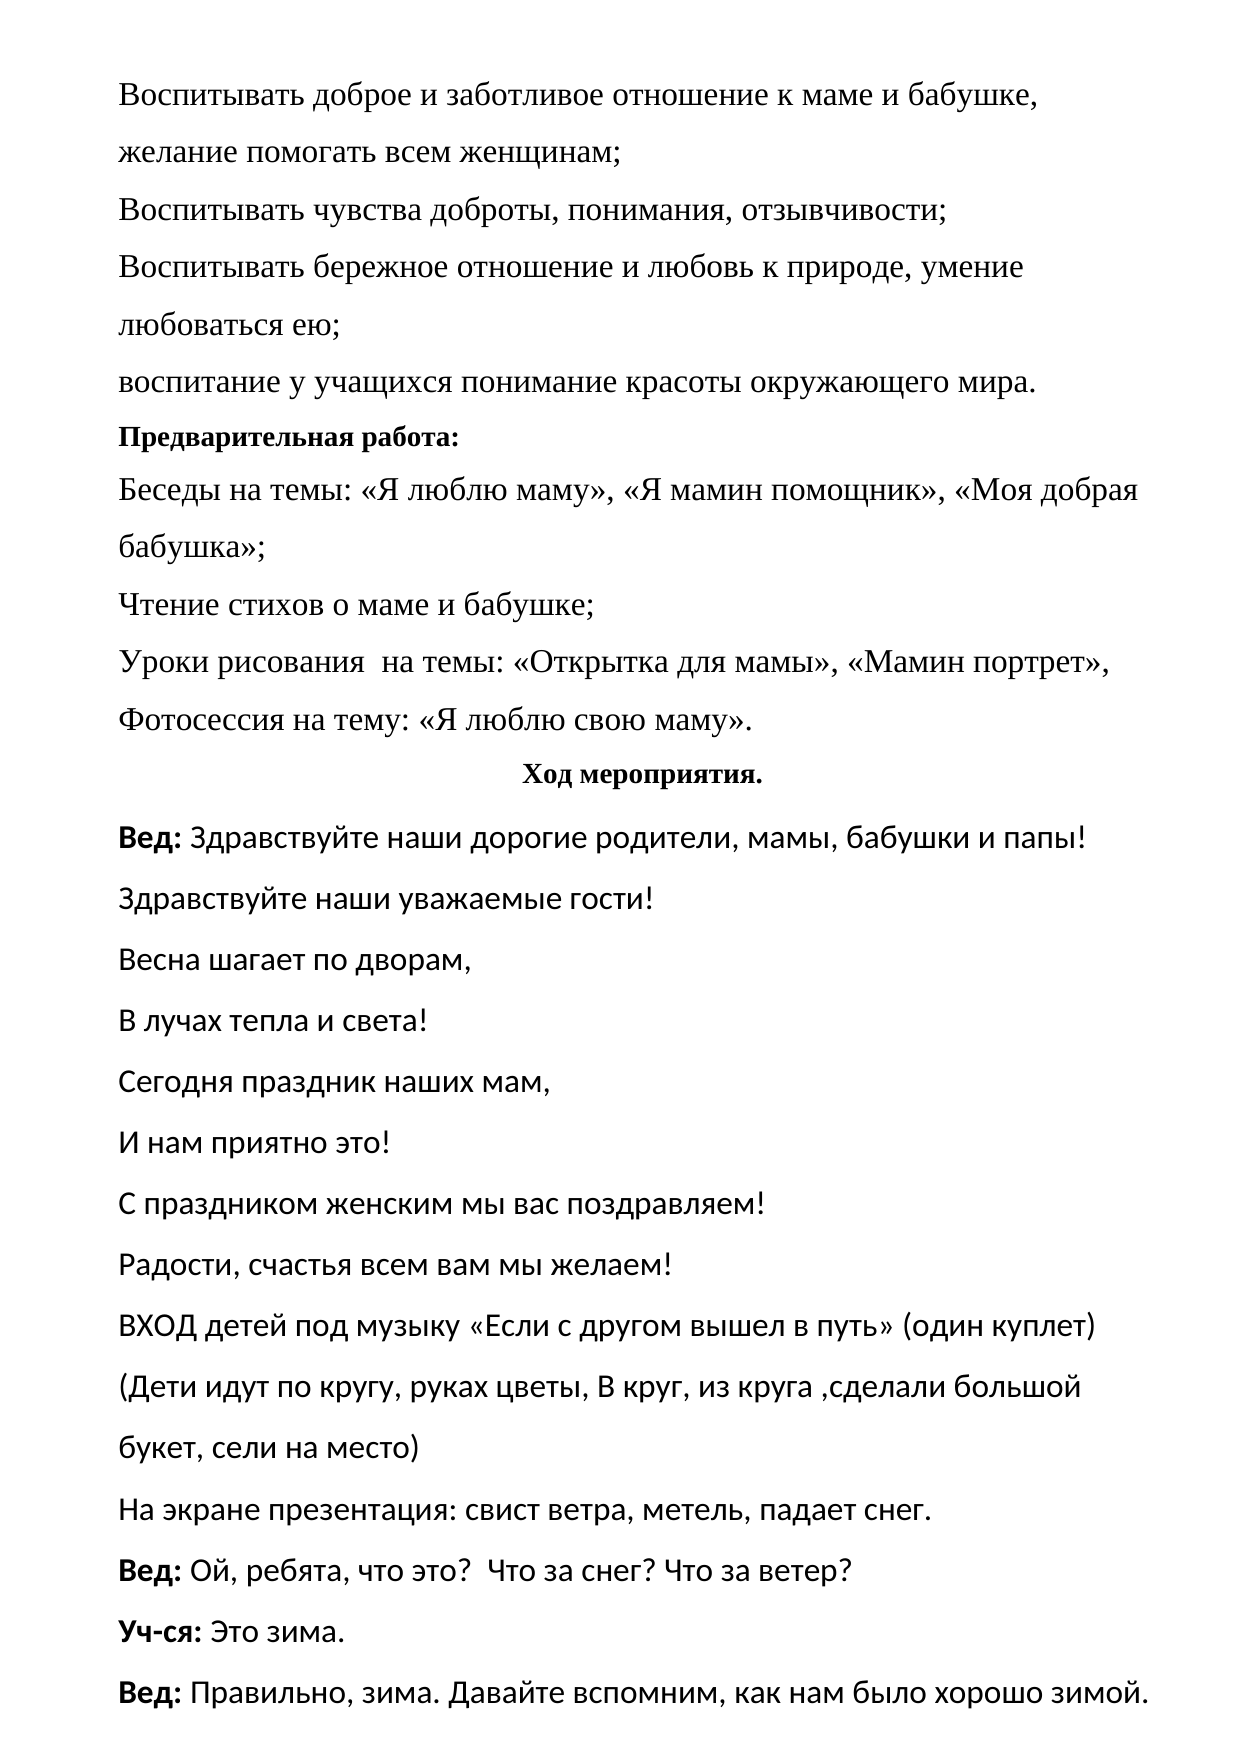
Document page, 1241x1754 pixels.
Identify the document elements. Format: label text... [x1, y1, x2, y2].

text воспитание у учащихся понимание красоты окружающего мира. [118, 361, 1167, 400]
text Вед: Здравствуйте наши дорогие родители, мамы, бабушки и папы! [118, 816, 1167, 857]
text ВХОД детей под музыку «Если с другом вышел в путь» (один куплет) [118, 1304, 1167, 1345]
text Сегодня праздник наших мам, [118, 1060, 1167, 1101]
text Воспитывать чувства доброты, понимания, отзывчивости; [118, 189, 1167, 227]
text Вед: Правильно, зима. Давайте вспомним, как нам было хорошо зимой. [118, 1671, 1167, 1711]
text Здравствуйте наши уважаемые гости! [118, 877, 1167, 918]
text Воспитывать доброе и заботливое отношение к маме и бабушке, желание помогать всем женщинам; [118, 74, 1167, 170]
text (Дети идут по кругу, руках цветы, В круг, из круга ,сделали большой букет, сели на место) [118, 1365, 1167, 1467]
text Ход мероприятия. [118, 757, 1167, 790]
text Вед: Ой, ребята, что это? Что за снег? Что за ветер? [118, 1548, 1167, 1589]
text Чтение стихов о маме и бабушке; [118, 584, 1167, 622]
text Радости, счастья всем вам мы желаем! [118, 1243, 1167, 1284]
text На экране презентация: свист ветра, метель, падает снег. [118, 1487, 1167, 1528]
text Уч-ся: Это зима. [118, 1609, 1167, 1650]
text Беседы на темы: «Я люблю маму», «Я мамин помощник», «Моя добрая бабушка»; [118, 469, 1167, 565]
text Весна шагает по дворам, [118, 938, 1167, 979]
text В лучах тепла и света! [118, 999, 1167, 1040]
text С праздником женским мы вас поздравляем! [118, 1182, 1167, 1223]
text Воспитывать бережное отношение и любовь к природе, умение любоваться ею; [118, 246, 1167, 342]
text Фотосессия на тему: «Я люблю свою маму». [118, 699, 1167, 737]
text Уроки рисования на темы: «Открытка для мамы», «Мамин портрет», [118, 642, 1167, 680]
text Предварительная работа: [118, 419, 1167, 452]
text И нам приятно это! [118, 1121, 1167, 1162]
